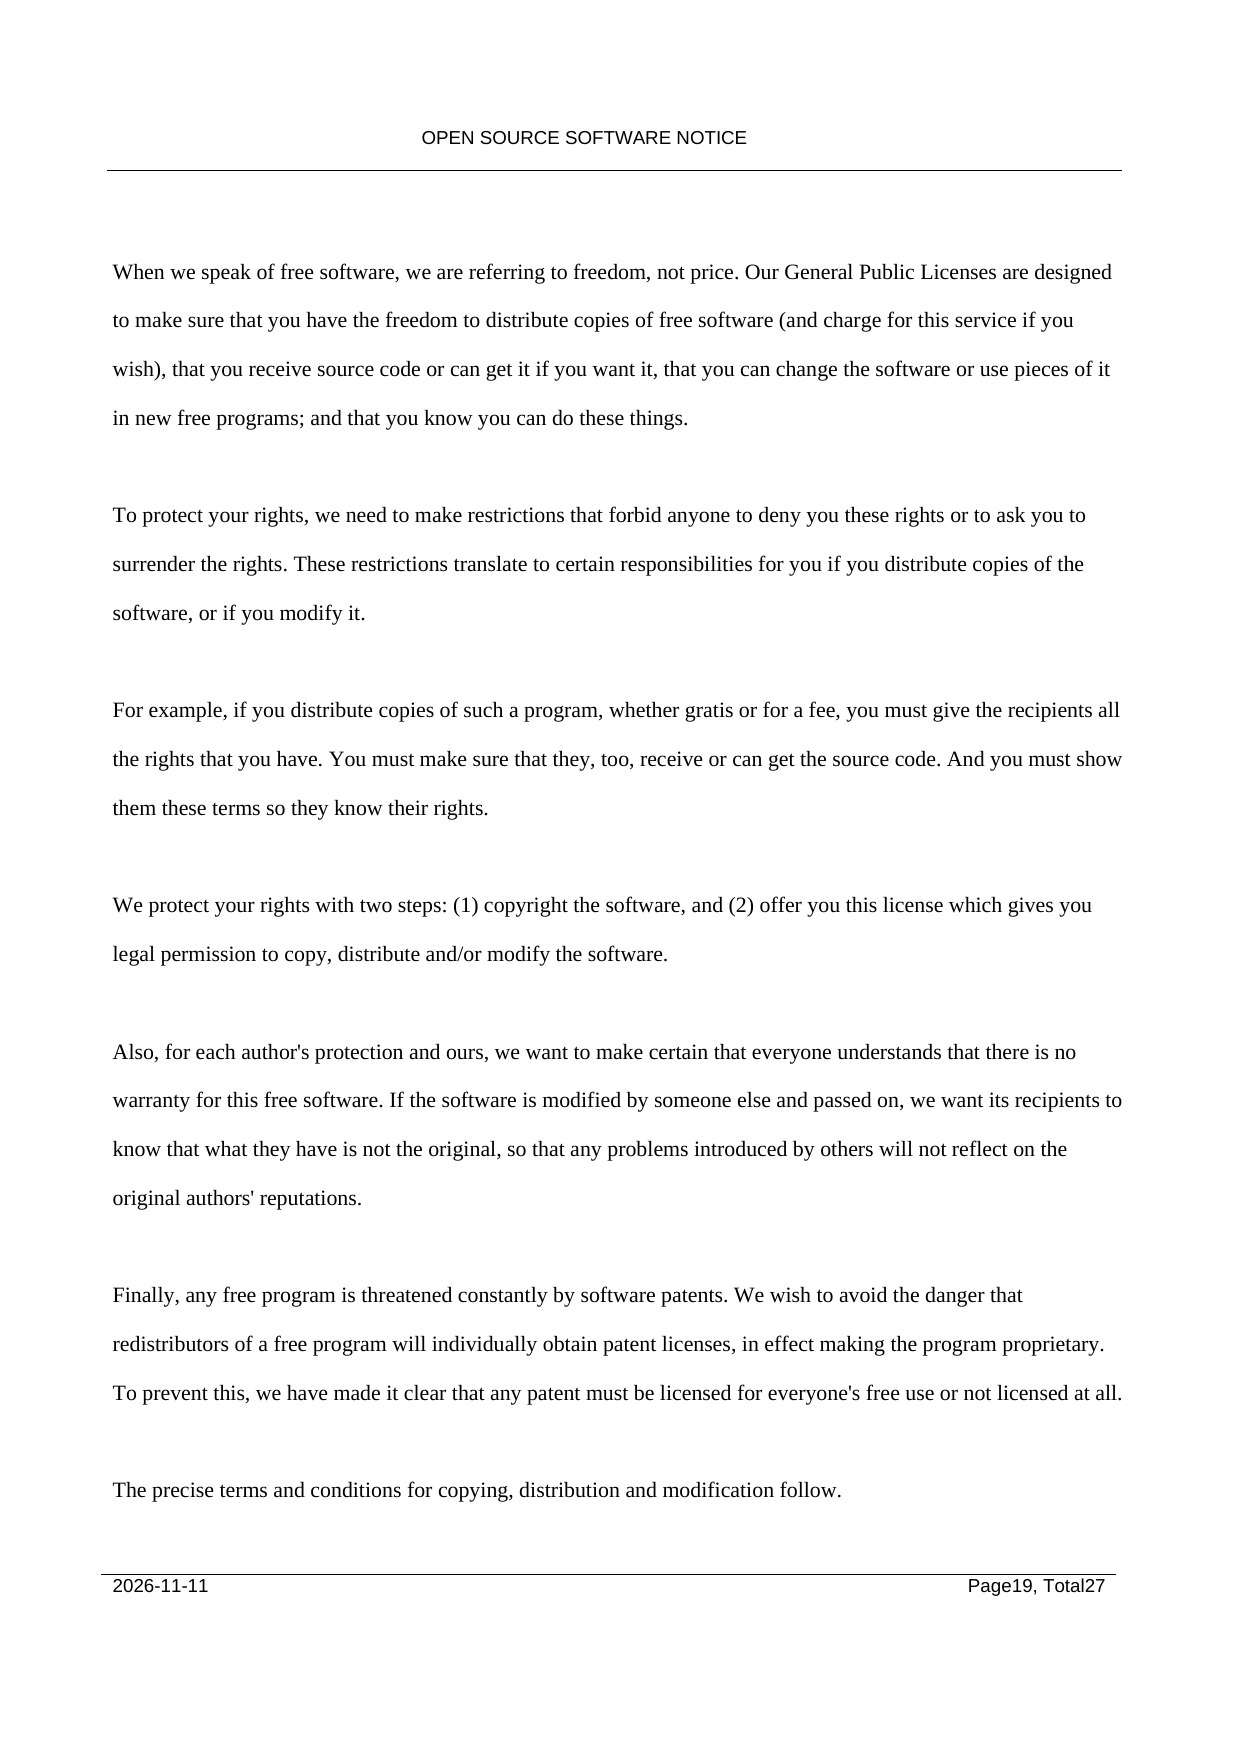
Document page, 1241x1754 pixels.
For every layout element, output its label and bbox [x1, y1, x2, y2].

text [112, 206, 1128, 1506]
